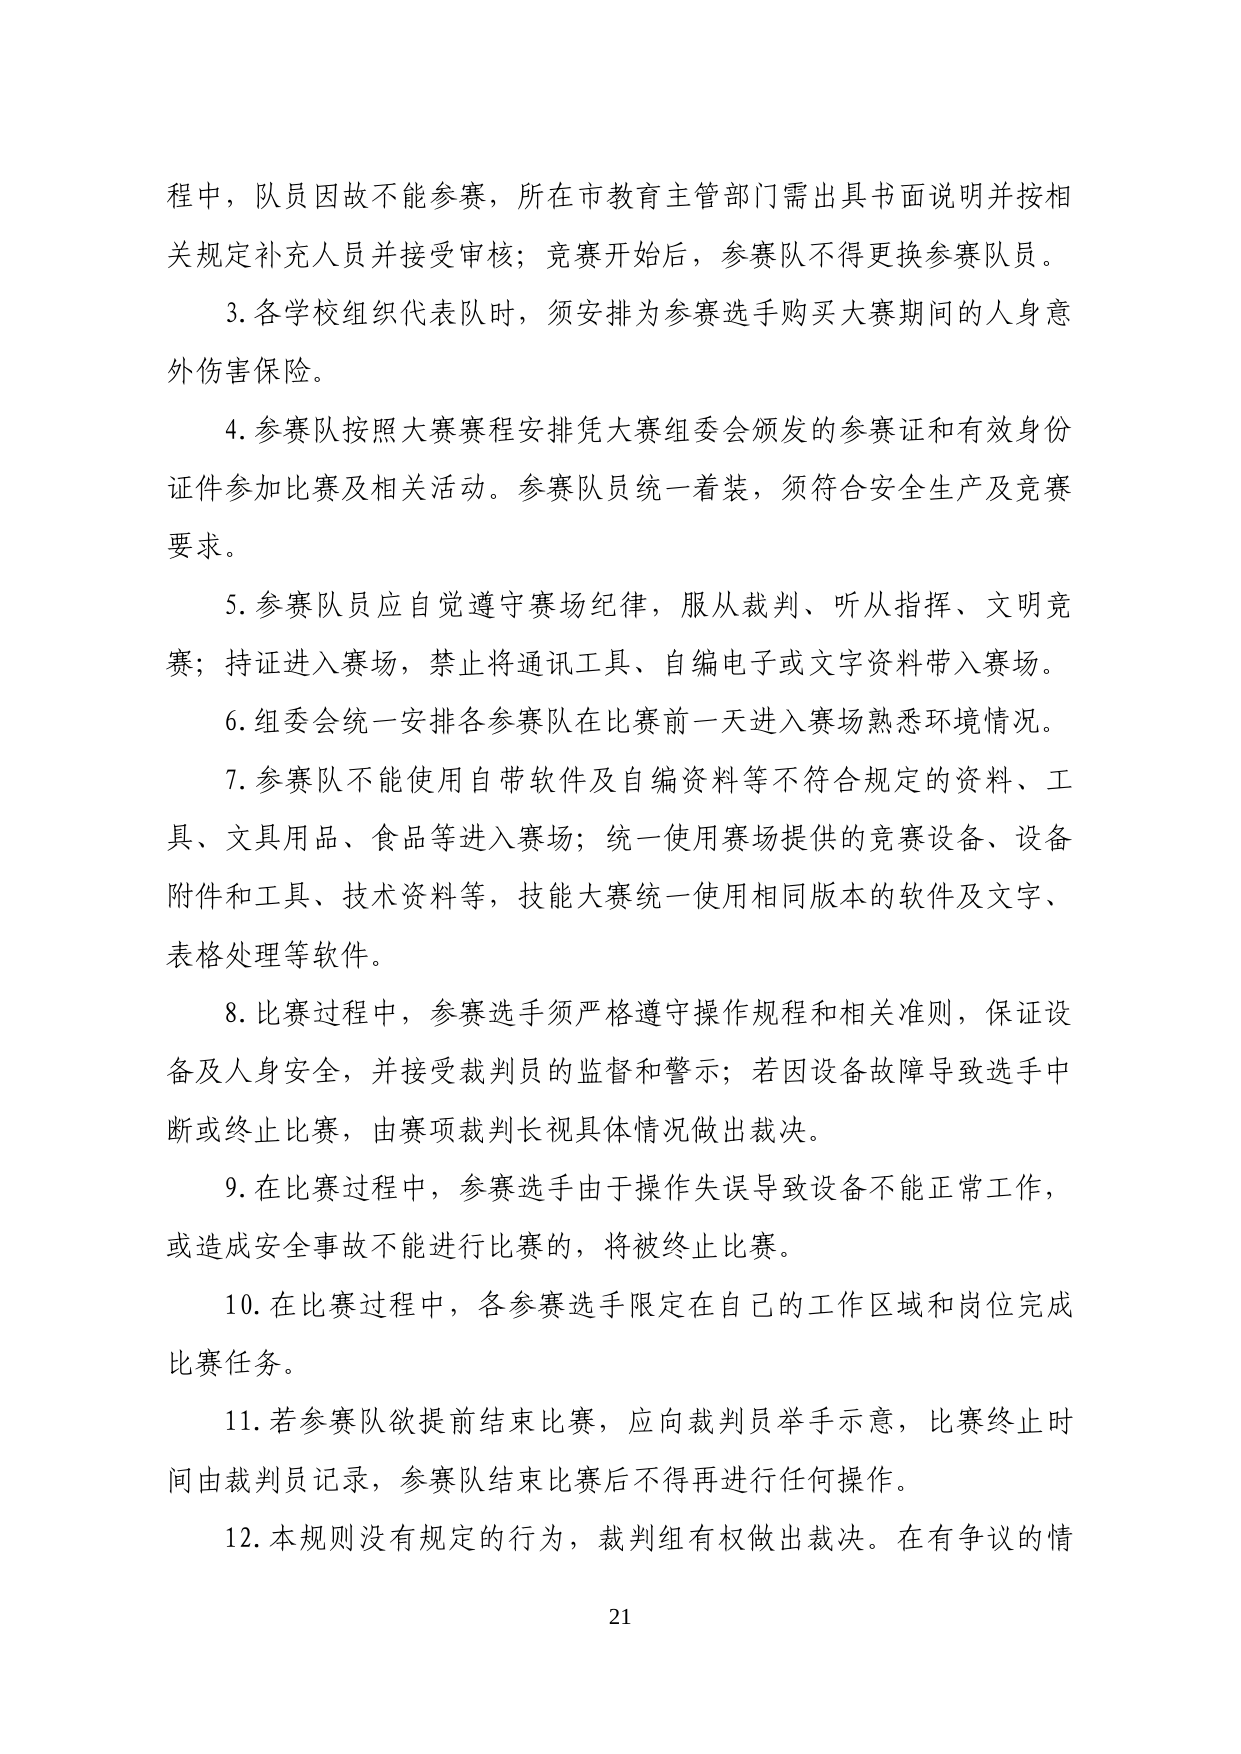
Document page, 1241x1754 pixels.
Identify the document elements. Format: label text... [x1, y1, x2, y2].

text 6.组委会统一安排各参赛队在比赛前一天进入赛场熟悉环境情况。 [165, 685, 1075, 743]
text 7.参赛队不能使用自带软件及自编资料等不符合规定的资料、工具、文具用品、食品等进入赛场；统一使用赛场提供的竞赛设备、设备附件和工具、技术资料等，技能大赛统一使用相同版本的软件及文字、表格处理等软件。 [165, 743, 1075, 977]
text 9.在比赛过程中，参赛选手由于操作失误导致设备不能正常工作，或造成安全事故不能进行比赛的，将被终止比赛。 [165, 1152, 1075, 1268]
text 11.若参赛队欲提前结束比赛，应向裁判员举手示意，比赛终止时间由裁判员记录，参赛队结束比赛后不得再进行任何操作。 [165, 1385, 1075, 1502]
text 10.在比赛过程中，各参赛选手限定在自己的工作区域和岗位完成比赛任务。 [165, 1268, 1075, 1385]
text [165, 160, 1075, 277]
text 5.参赛队员应自觉遵守赛场纪律，服从裁判、听从指挥、文明竞赛；持证进入赛场，禁止将通讯工具、自编电子或文字资料带入赛场。 [165, 568, 1075, 685]
text 3.各学校组织代表队时，须安排为参赛选手购买大赛期间的人身意外伤害保险。 [165, 277, 1075, 393]
text 8.比赛过程中，参赛选手须严格遵守操作规程和相关准则，保证设备及人身安全，并接受裁判员的监督和警示；若因设备故障导致选手中断或终止比赛，由赛项裁判长视具体情况做出裁决。 [165, 977, 1075, 1152]
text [165, 1502, 1075, 1560]
text 4.参赛队按照大赛赛程安排凭大赛组委会颁发的参赛证和有效身份证件参加比赛及相关活动。参赛队员统一着装，须符合安全生产及竞赛要求。 [165, 393, 1075, 568]
